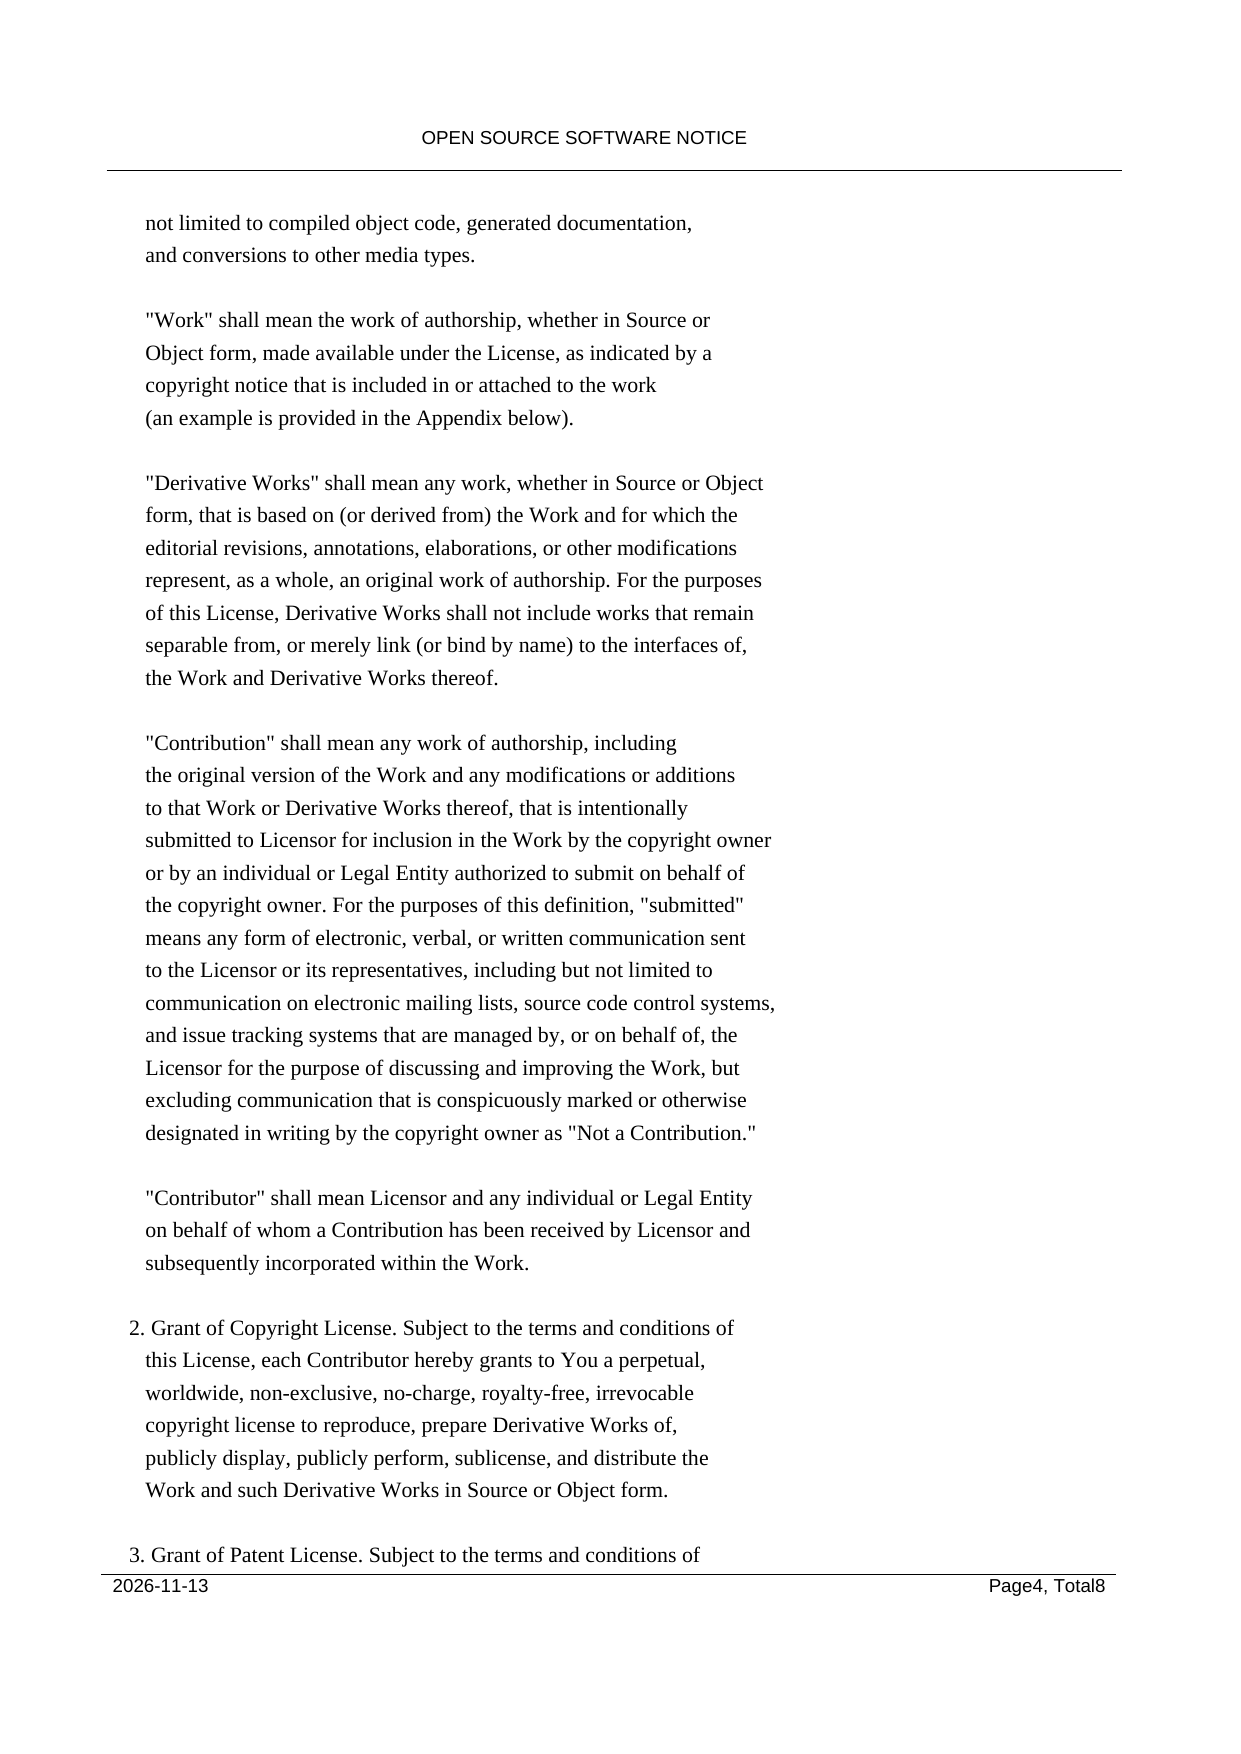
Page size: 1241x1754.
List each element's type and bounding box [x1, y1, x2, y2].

text [112, 206, 1128, 1571]
